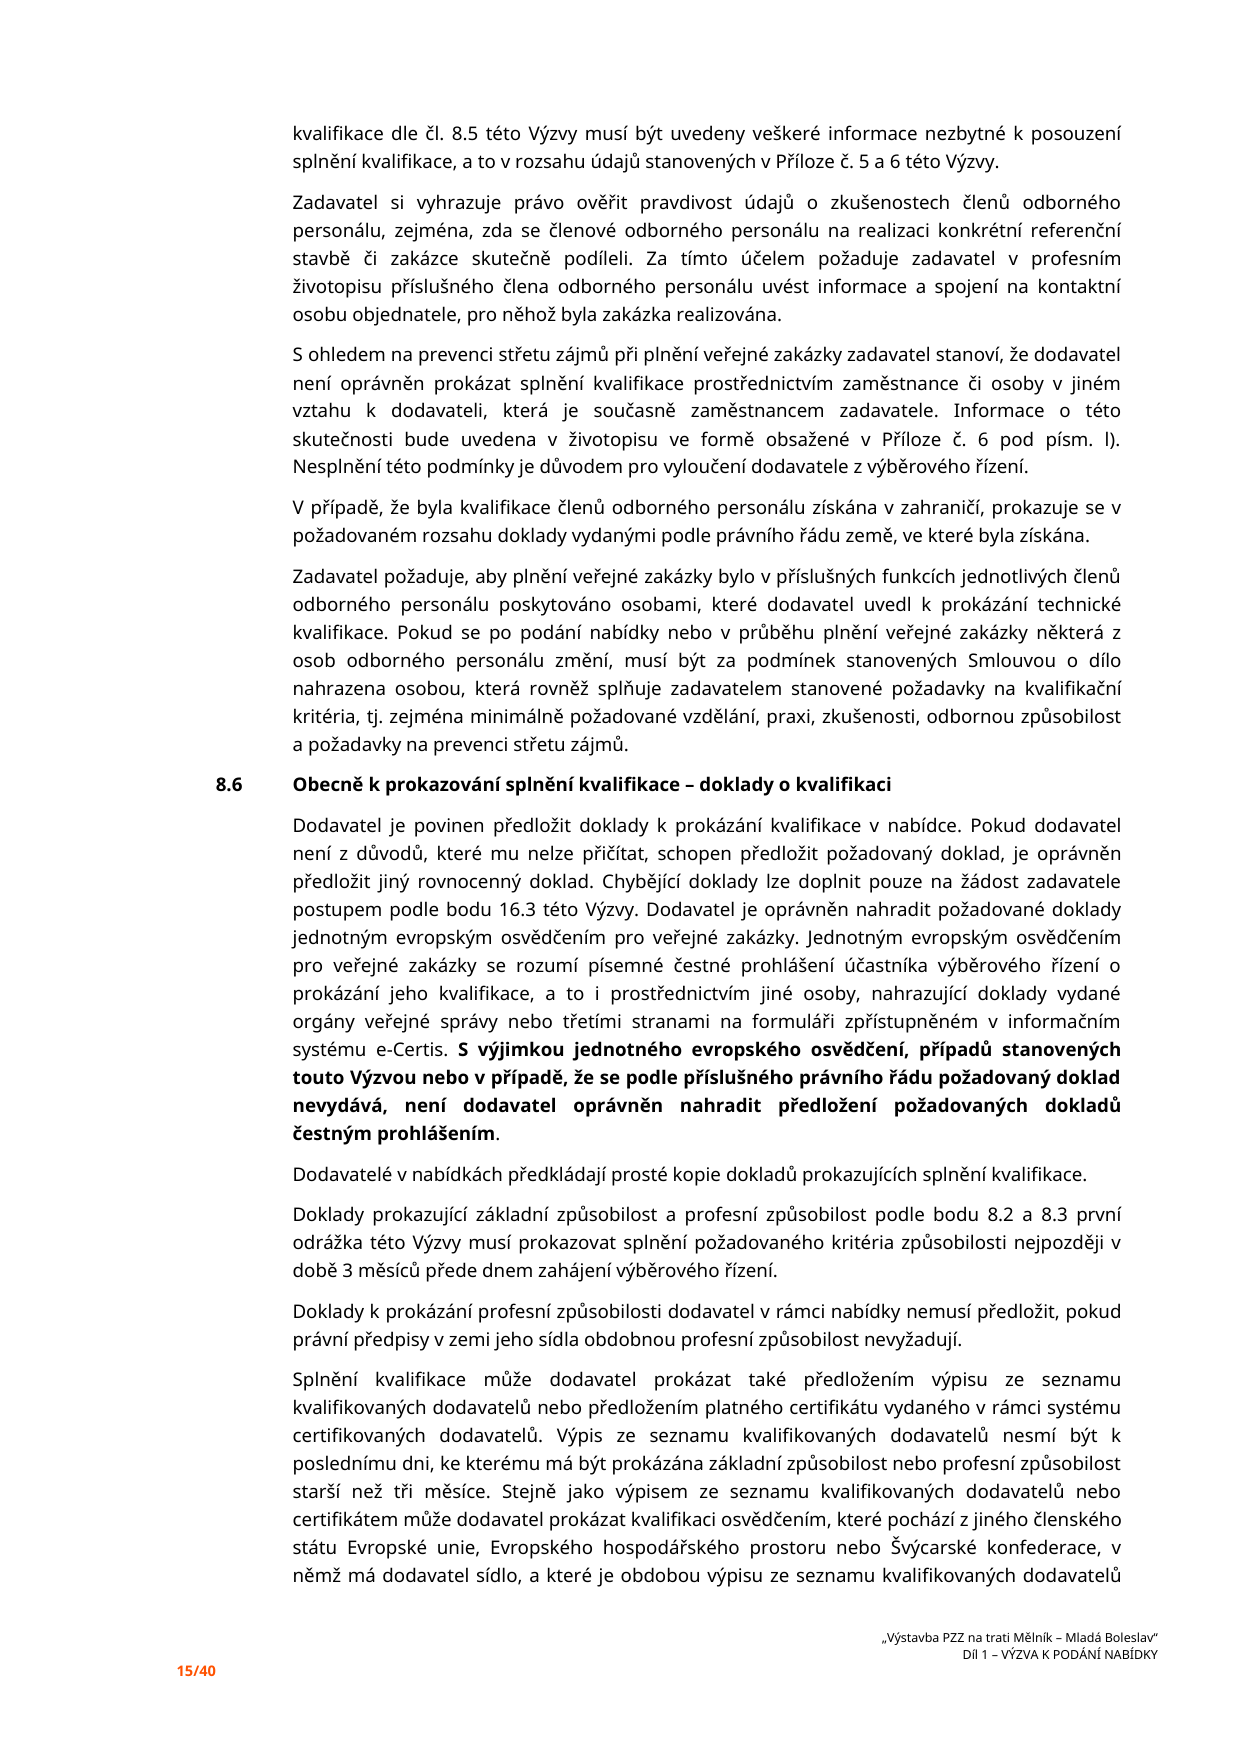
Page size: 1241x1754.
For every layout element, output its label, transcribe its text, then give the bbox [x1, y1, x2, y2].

text Doklady prokazující základní způsobilost a profesní způsobilost podle bodu 8.2 a 8.3 první odrážka této Výzvy musí prokazovat splnění požadovaného kritéria způsobilosti nejpozději v době 3 měsíců přede dnem zahájení výběrového řízení. [292, 1201, 1122, 1283]
text V případě, že byla kvalifikace členů odborného personálu získána v zahraničí, prokazuje se v požadovaném rozsahu doklady vydanými podle právního řádu země, ve které byla získána. [292, 494, 1122, 548]
text Zadavatel si vyhrazuje právo ověřit pravdivost údajů o zkušenostech členů odborného personálu, zejména, zda se členové odborného personálu na realizaci konkrétní referenční stavbě či zakázce skutečně podíleli. Za tímto účelem požaduje zadavatel v profesním životopisu příslušného člena odborného personálu uvést informace a spojení na kontaktní osobu objednatele, pro něhož byla zakázka realizována. [292, 189, 1122, 327]
text Doklady k prokázání profesní způsobilosti dodavatel v rámci nabídky nemusí předložit, pokud právní předpisy v zemi jeho sídla obdobnou profesní způsobilost nevyžadují. [292, 1298, 1122, 1351]
text S ohledem na prevenci střetu zájmů při plnění veřejné zakázky zadavatel stanoví, že dodavatel není oprávněn prokázat splnění kvalifikace prostřednictvím zaměstnance či osoby v jiném vztahu k dodavateli, která je současně zaměstnancem zadavatele. Informace o této skutečnosti bude uvedena v životopisu ve formě obsažené v Příloze č. 6 pod písm. l). Nesplnění této podmínky je důvodem pro vyloučení dodavatele z výběrového řízení. [292, 342, 1122, 479]
text Dodavatelé v nabídkách předkládají prosté kopie dokladů prokazujících splnění kvalifikace. [292, 1161, 1122, 1186]
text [292, 121, 1122, 174]
text Zadavatel požaduje, aby plnění veřejné zakázky bylo v příslušných funkcích jednotlivých členů odborného personálu poskytováno osobami, které dodavatel uvedl k prokázání technické kvalifikace. Pokud se po podání nabídky nebo v průběhu plnění veřejné zakázky některá z osob odborného personálu změní, musí být za podmínek stanovených Smlouvou o dílo nahrazena osobou, která rovněž splňuje zadavatelem stanovené požadavky na kvalifikační kritéria, tj. zejména minimálně požadované vzdělání, praxi, zkušenosti, odbornou způsobilost a požadavky na prevenci střetu zájmů. [292, 563, 1122, 757]
text Obecně k prokazování splnění kvalifikace – doklady o kvalifikaci [216, 772, 1122, 797]
text Dodavatel je povinen předložit doklady k prokázání kvalifikace v nabídce. Pokud dodavatel není z důvodů, které mu nelze přičítat, schopen předložit požadovaný doklad, je oprávněn předložit jiný rovnocenný doklad. Chybějící doklady lze doplnit pouze na žádost zadavatele postupem podle bodu 16.3 této Výzvy. Dodavatel je oprávněn nahradit požadované doklady jednotným evropským osvědčením pro veřejné zakázky. Jednotným evropským osvědčením pro veřejné zakázky se rozumí písemné čestné prohlášení účastníka výběrového řízení o prokázání jeho kvalifikace, a to i prostřednictvím jiné osoby, nahrazující doklady vydané orgány veřejné správy nebo třetími stranami na formuláři zpřístupněném v informačním systému e-Certis. S výjimkou jednotného evropského osvědčení, případů stanovených touto Výzvou nebo v případě, že se podle příslušného právního řádu požadovaný doklad nevydává, není dodavatel oprávněn nahradit předložení požadovaných dokladů čestným prohlášením. [292, 812, 1122, 1146]
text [292, 1366, 1122, 1588]
